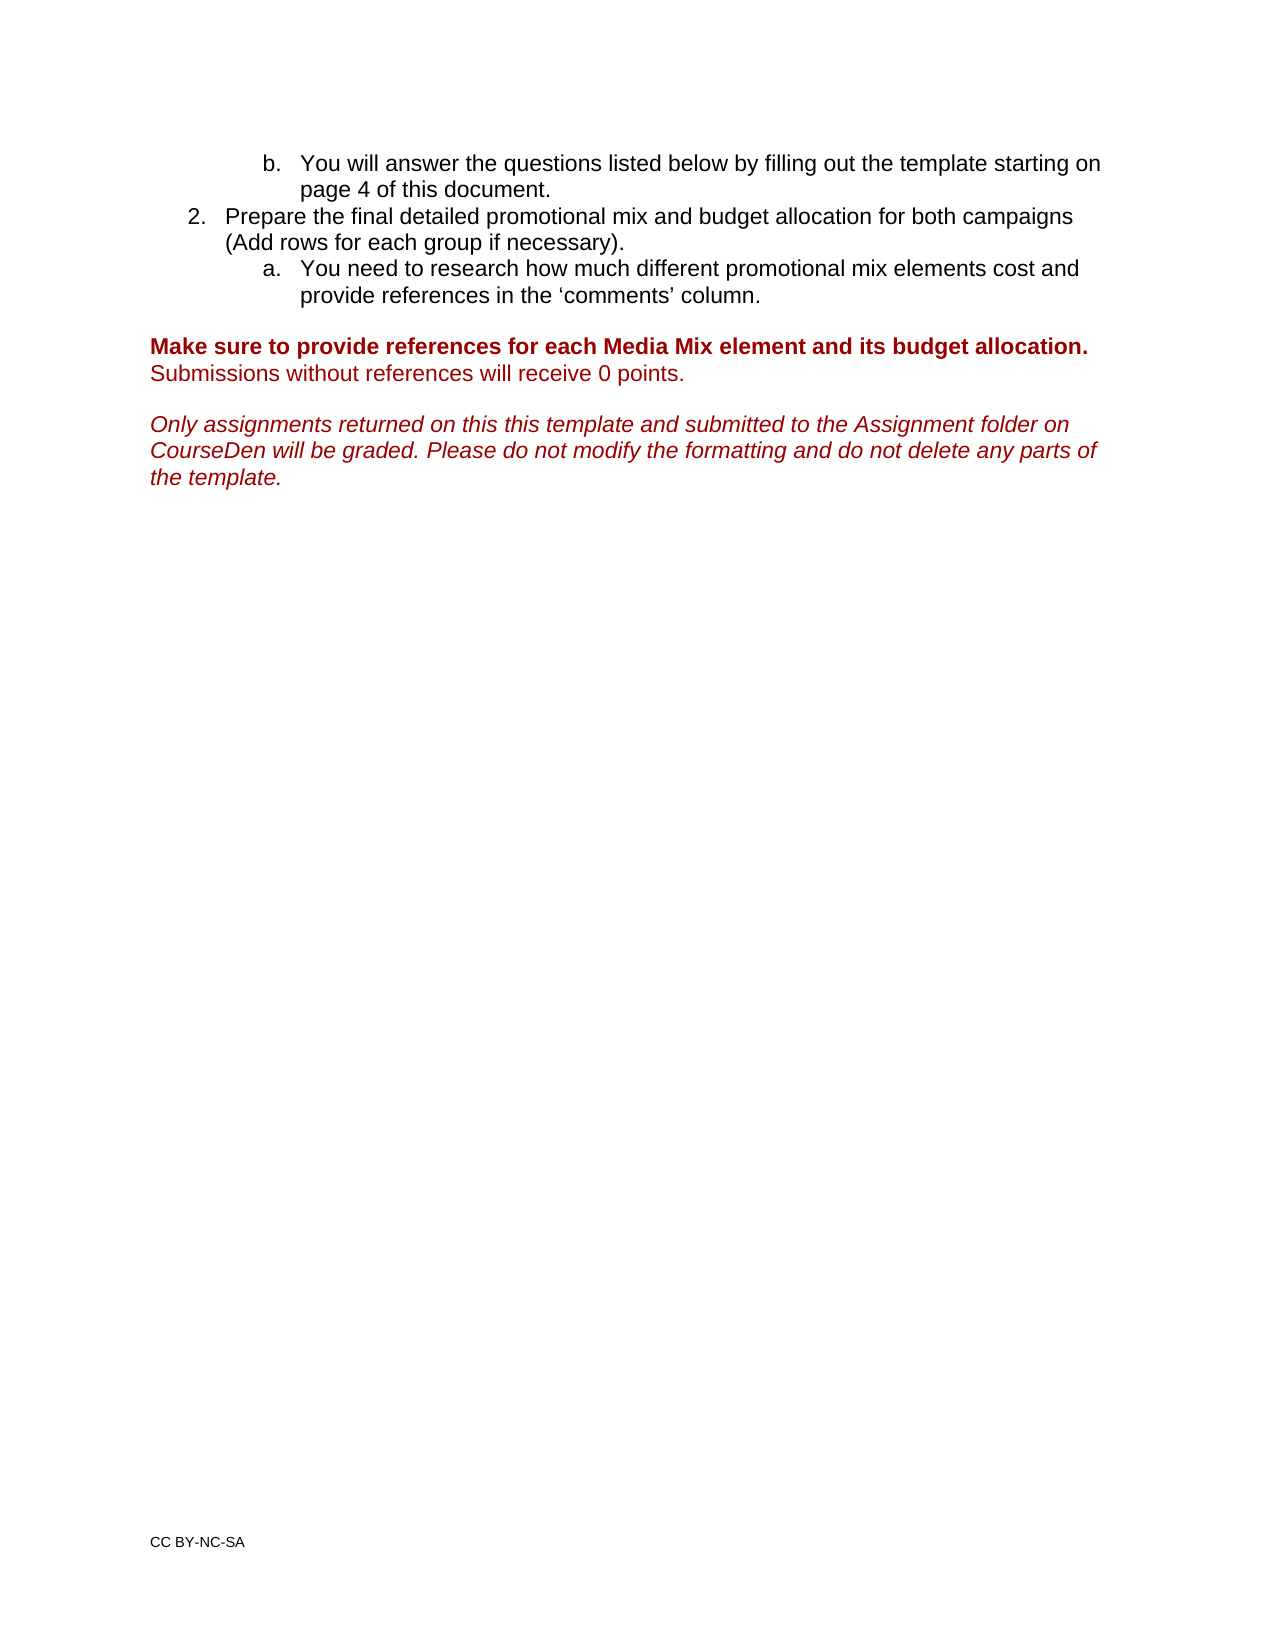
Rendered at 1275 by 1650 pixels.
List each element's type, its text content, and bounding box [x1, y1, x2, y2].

list You will answer the questions listed below by filling out the template starting on page 4 of this document. [262, 150, 1125, 203]
text Make sure to provide references for each Media Mix element and its budget allocation. Submissions without references will receive 0 points. [150, 333, 1125, 386]
list You need to research how much different promotional mix elements cost and provide references in the ‘comments’ column. [262, 255, 1125, 308]
list Prepare the final detailed promotional mix and budget allocation for both campaigns (Add rows for each group if necessary). [187, 203, 1125, 255]
text Only assignments returned on this this template and submitted to the Assignment folder on CourseDen will be graded. Please do not modify the formatting and do not delete any parts of the template. [150, 411, 1125, 490]
